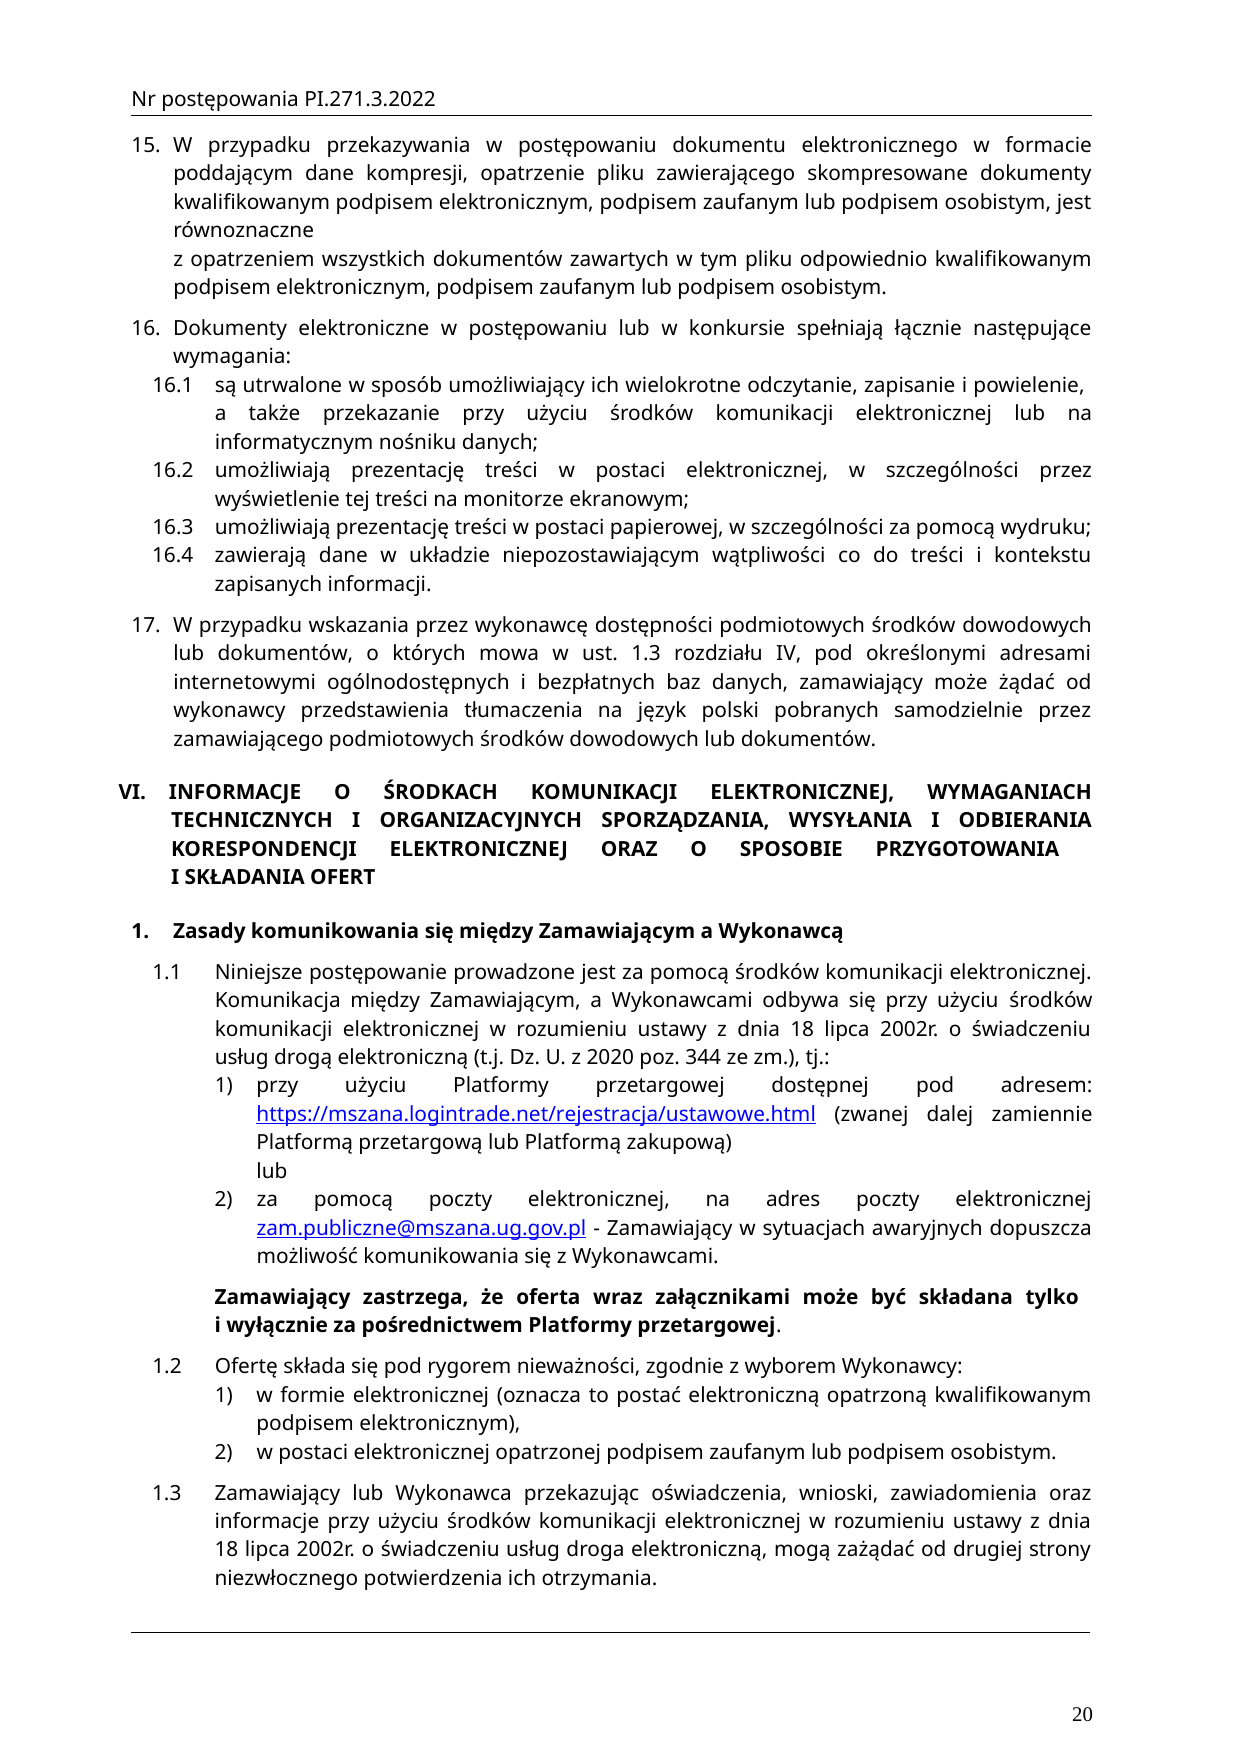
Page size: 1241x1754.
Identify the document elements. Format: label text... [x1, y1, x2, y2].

list Niniejsze postępowanie prowadzone jest za pomocą środków komunikacji elektronicznej. Komunikacja między Zamawiającym, a Wykonawcami odbywa się przy użyciu środków komunikacji elektronicznej w rozumieniu ustawy z dnia 18 lipca 2002r. o świadczeniu usług drogą elektroniczną (t.j. Dz. U. z 2020 poz. 344 ze zm.), tj.: [152, 957, 1092, 1071]
list są utrwalone w sposób umożliwiający ich wielokrotne odczytanie, zapisanie i powielenie, a także przekazanie przy użyciu środków komunikacji elektronicznej lub na informatycznym nośniku danych; [152, 370, 1092, 455]
list W przypadku przekazywania w postępowaniu dokumentu elektronicznego w formacie poddającym dane kompresji, opatrzenie pliku zawierającego skompresowane dokumenty kwalifikowanym podpisem elektronicznym, podpisem zaufanym lub podpisem osobistym, jest równoznaczne z opatrzeniem wszystkich dokumentów zawartych w tym pliku odpowiednio kwalifikowanym podpisem elektronicznym, podpisem zaufanym lub podpisem osobistym. [131, 130, 1092, 301]
list umożliwiają prezentację treści w postaci papierowej, w szczególności za pomocą wydruku; [152, 512, 1092, 541]
subtitle INFORMACJE O ŚRODKACH KOMUNIKACJI ELEKTRONICZNEJ, WYMAGANIACH TECHNICZNYCH I ORGANIZACYJNYCH SPORZĄDZANIA, WYSYŁANIA I ODBIERANIA KORESPONDENCJI ELEKTRONICZNEJ ORAZ O SPOSOBIE PRZYGOTOWANIA I SKŁADANIA OFERT [146, 777, 1092, 891]
list zawierają dane w układzie niepozostawiającym wątpliwości co do treści i kontekstu zapisanych informacji. [152, 541, 1092, 597]
list W przypadku wskazania przez wykonawcę dostępności podmiotowych środków dowodowych lub dokumentów, o których mowa w ust. 1.3 rozdziału IV, pod określonymi adresami internetowymi ogólnodostępnych i bezpłatnych baz danych, zamawiający może żądać od wykonawcy przedstawienia tłumaczenia na język polski pobranych samodzielnie przez zamawiającego podmiotowych środków dowodowych lub dokumentów. [131, 610, 1092, 752]
list umożliwiają prezentację treści w postaci elektronicznej, w szczególności przez wyświetlenie tej treści na monitorze ekranowym; [152, 455, 1092, 512]
list Ofertę składa się pod rygorem nieważności, zgodnie z wyborem Wykonawcy: [152, 1351, 1092, 1380]
text Zamawiający zastrzega, że oferta wraz załącznikami może być składana tylko i wyłącznie za pośrednictwem Platformy przetargowej. [214, 1282, 1092, 1339]
list Zamawiający lub Wykonawca przekazując oświadczenia, wnioski, zawiadomienia oraz informacje przy użyciu środków komunikacji elektronicznej w rozumieniu ustawy z dnia 18 lipca 2002r. o świadczeniu usług droga elektroniczną, mogą zażądać od drugiej strony niezwłocznego potwierdzenia ich otrzymania. [152, 1478, 1092, 1591]
subtitle Zasady komunikowania się między Zamawiającym a Wykonawcą [131, 916, 1092, 944]
list za pomocą poczty elektronicznej, na adres poczty elektronicznej zam.publiczne@mszana.ug.gov.pl - Zamawiający w sytuacjach awaryjnych dopuszcza możliwość komunikowania się z Wykonawcami. [214, 1184, 1092, 1269]
list przy użyciu Platformy przetargowej dostępnej pod adresem: https://mszana.logintrade.net/rejestracja/ustawowe.html (zwanej dalej zamiennie Platformą przetargową lub Platformą zakupową) [214, 1071, 1092, 1156]
list lub [256, 1156, 1092, 1184]
list w postaci elektronicznej opatrzonej podpisem zaufanym lub podpisem osobistym. [214, 1437, 1092, 1465]
list Dokumenty elektroniczne w postępowaniu lub w konkursie spełniają łącznie następujące wymagania: [131, 313, 1092, 370]
list w formie elektronicznej (oznacza to postać elektroniczną opatrzoną kwalifikowanym podpisem elektronicznym), [214, 1380, 1092, 1437]
